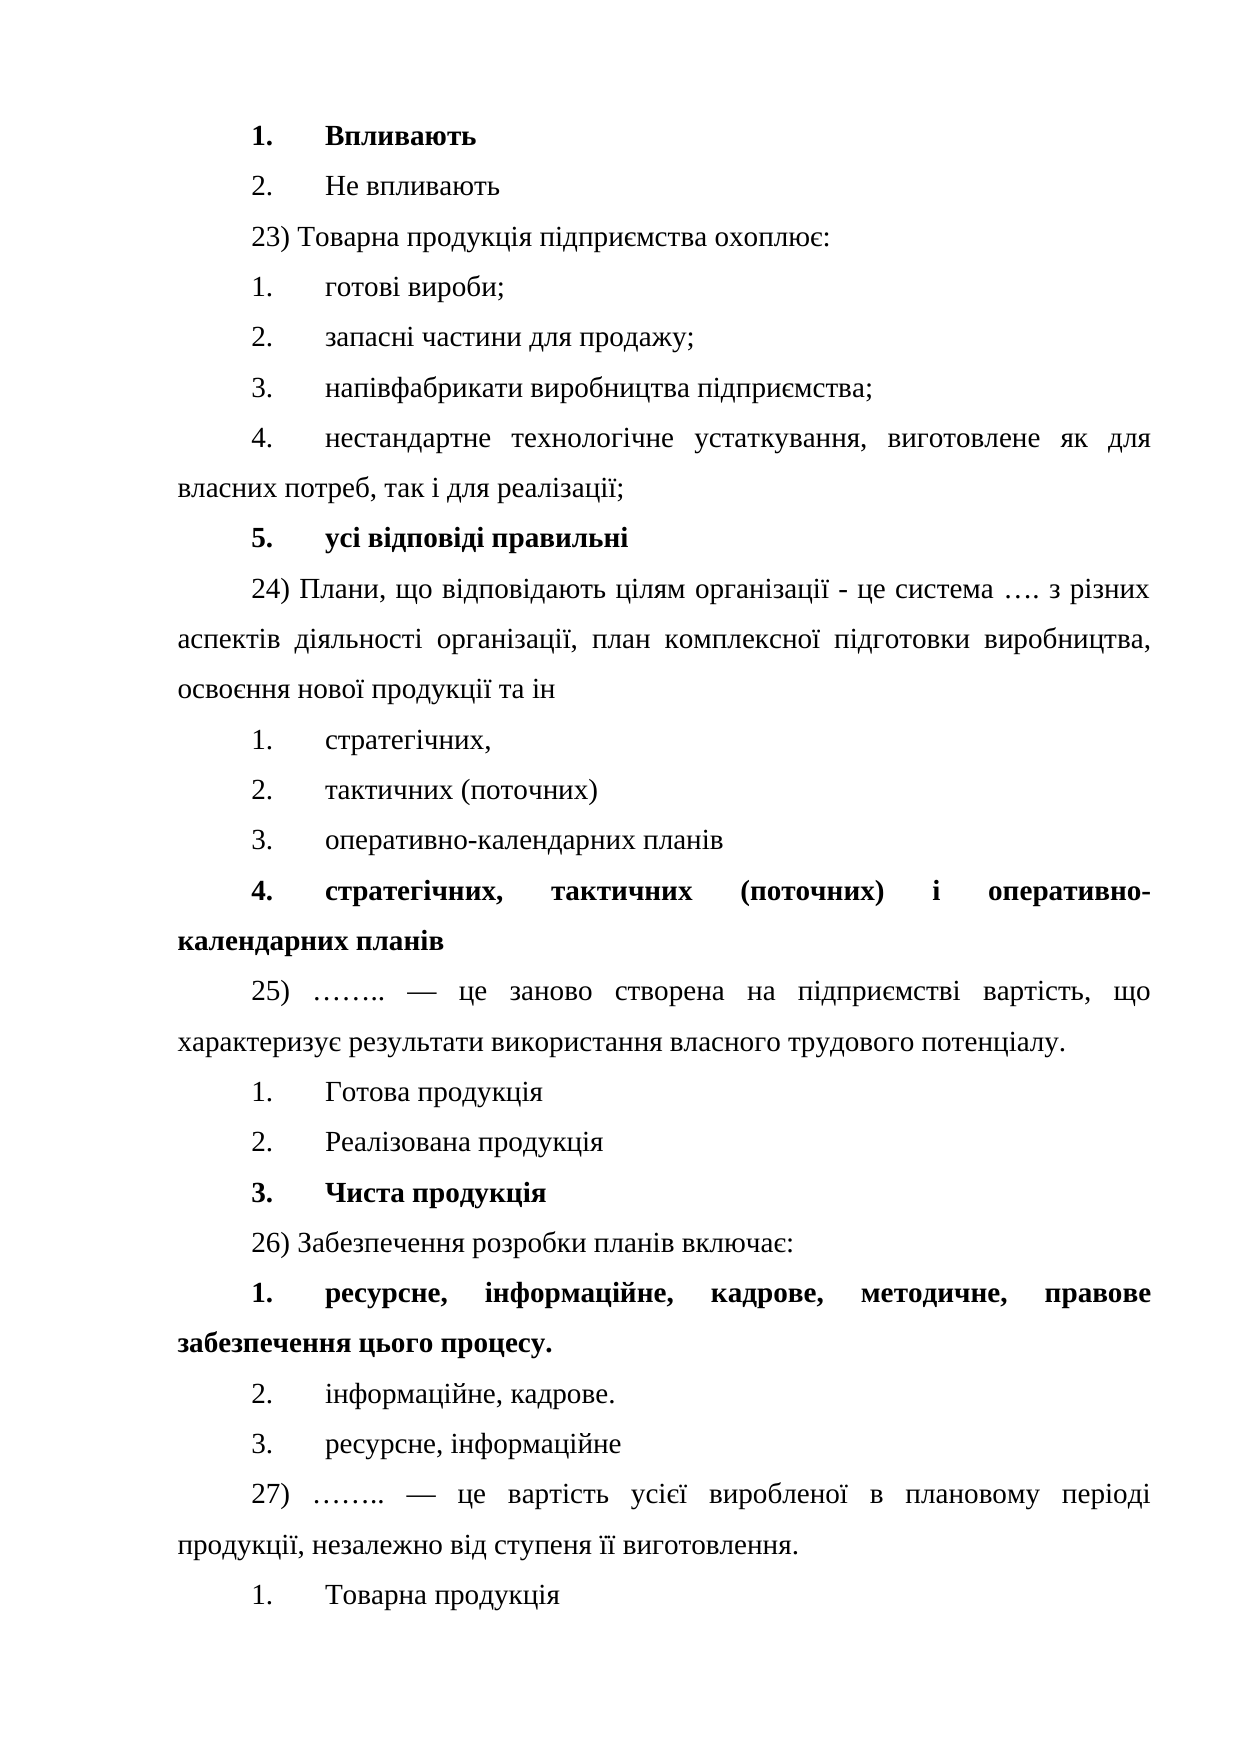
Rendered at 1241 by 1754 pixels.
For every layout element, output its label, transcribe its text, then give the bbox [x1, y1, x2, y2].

list стратегічних, тактичних (поточних) і оперативно-календарних планів [177, 873, 1152, 957]
list оперативно-календарних планів [177, 822, 1152, 856]
list Чиста продукція [177, 1175, 1152, 1208]
list Товарна продукція [177, 1577, 1152, 1611]
text 23) Товарна продукція підприємства охоплює: [177, 219, 1152, 252]
list стратегічних, [177, 722, 1152, 755]
text 26) Забезпечення розробки планів включає: [177, 1225, 1152, 1258]
list усі відповіді правильні [177, 521, 1152, 554]
list Готова продукція [177, 1074, 1152, 1108]
list готові вироби; [177, 269, 1152, 303]
list тактичних (поточних) [177, 772, 1152, 806]
list інформаційне, кадрове. [177, 1376, 1152, 1409]
list напівфабрикати виробництва підприємства; [177, 370, 1152, 403]
text 27) …….. — це вартість усієї виробленої в плановому періоді продукції, незалежно від ступеня її виготовлення. [177, 1477, 1152, 1560]
list Не впливають [177, 168, 1152, 202]
list нестандартне технологічне устаткування, виготовлене як для власних потреб, так і для реалізації; [177, 420, 1152, 504]
text 25) …….. — це заново створена на підприємстві вартість, що характеризує результати використання власного трудового потенціалу. [177, 973, 1152, 1057]
list ресурсне, інформаційне, кадрове, методичне, правове забезпечення цього процесу. [177, 1275, 1152, 1359]
list запасні частини для продажу; [177, 319, 1152, 353]
list Впливають [177, 118, 1152, 152]
text 24) Плани, що відповідають цілям організації - це система …. з різних аспектів діяльності організації, план комплексної підготовки виробництва, освоєння нової продукції та ін [177, 571, 1152, 705]
list Реалізована продукція [177, 1124, 1152, 1158]
list ресурсне, інформаційне [177, 1426, 1152, 1460]
